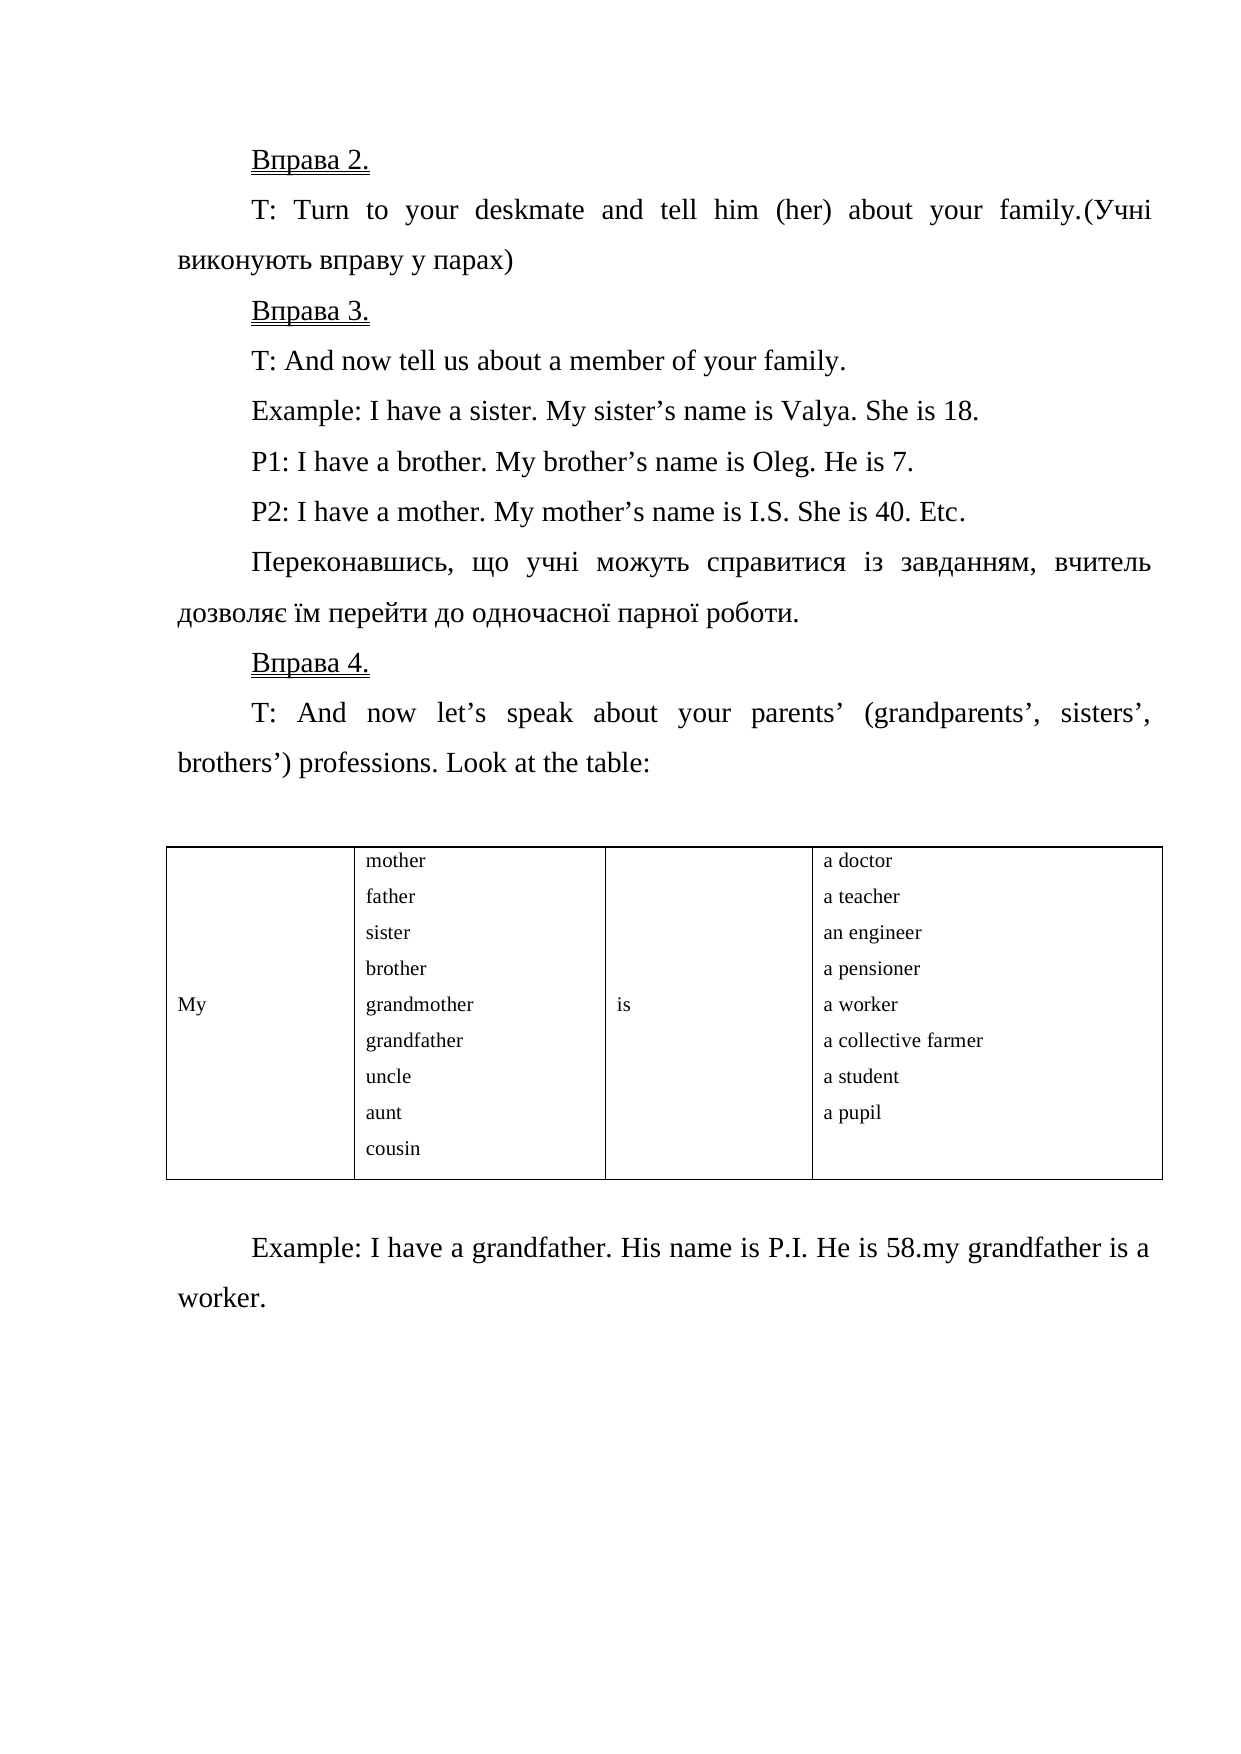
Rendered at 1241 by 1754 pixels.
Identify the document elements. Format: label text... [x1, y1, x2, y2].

text T: Turn to your deskmate and tell him (her) about your family.(Учні виконують вправу у парах) [177, 192, 1152, 276]
text Вправа 2. [177, 142, 1152, 176]
text Переконавшись, що учні можуть справитися із завданням, вчитель дозволяє їм перейти до одночасної парної роботи. [177, 544, 1152, 628]
table_header a doctor a teacher an engineer a pensioner a worker a collective farmer a student a pupil [813, 848, 1162, 1179]
text Example: I have a grandfather. His name is P.I. He is 58.my grandfather is a worker. [177, 1230, 1152, 1314]
text Вправа 4. [177, 645, 1152, 679]
text Example: I have a sister. My sister’s name is Valya. She is 18. [177, 394, 1152, 427]
text Вправа 3. [177, 293, 1152, 327]
text P2: I have a mother. My mother’s name is I.S. She is 40. Etc. [177, 494, 1152, 528]
table_header mother father sister brother grandmother grandfather uncle aunt cousin [355, 848, 605, 1179]
text P1: I have a brother. My brother’s name is Oleg. He is 7. [177, 444, 1152, 477]
text T: And now tell us about a member of your family. [177, 343, 1152, 377]
table_header My [167, 848, 354, 1179]
table_header is [606, 848, 812, 1179]
text T: And now let’s speak about your parents’ (grandparents’, sisters’, brothers’) professions. Look at the table: [177, 696, 1152, 779]
